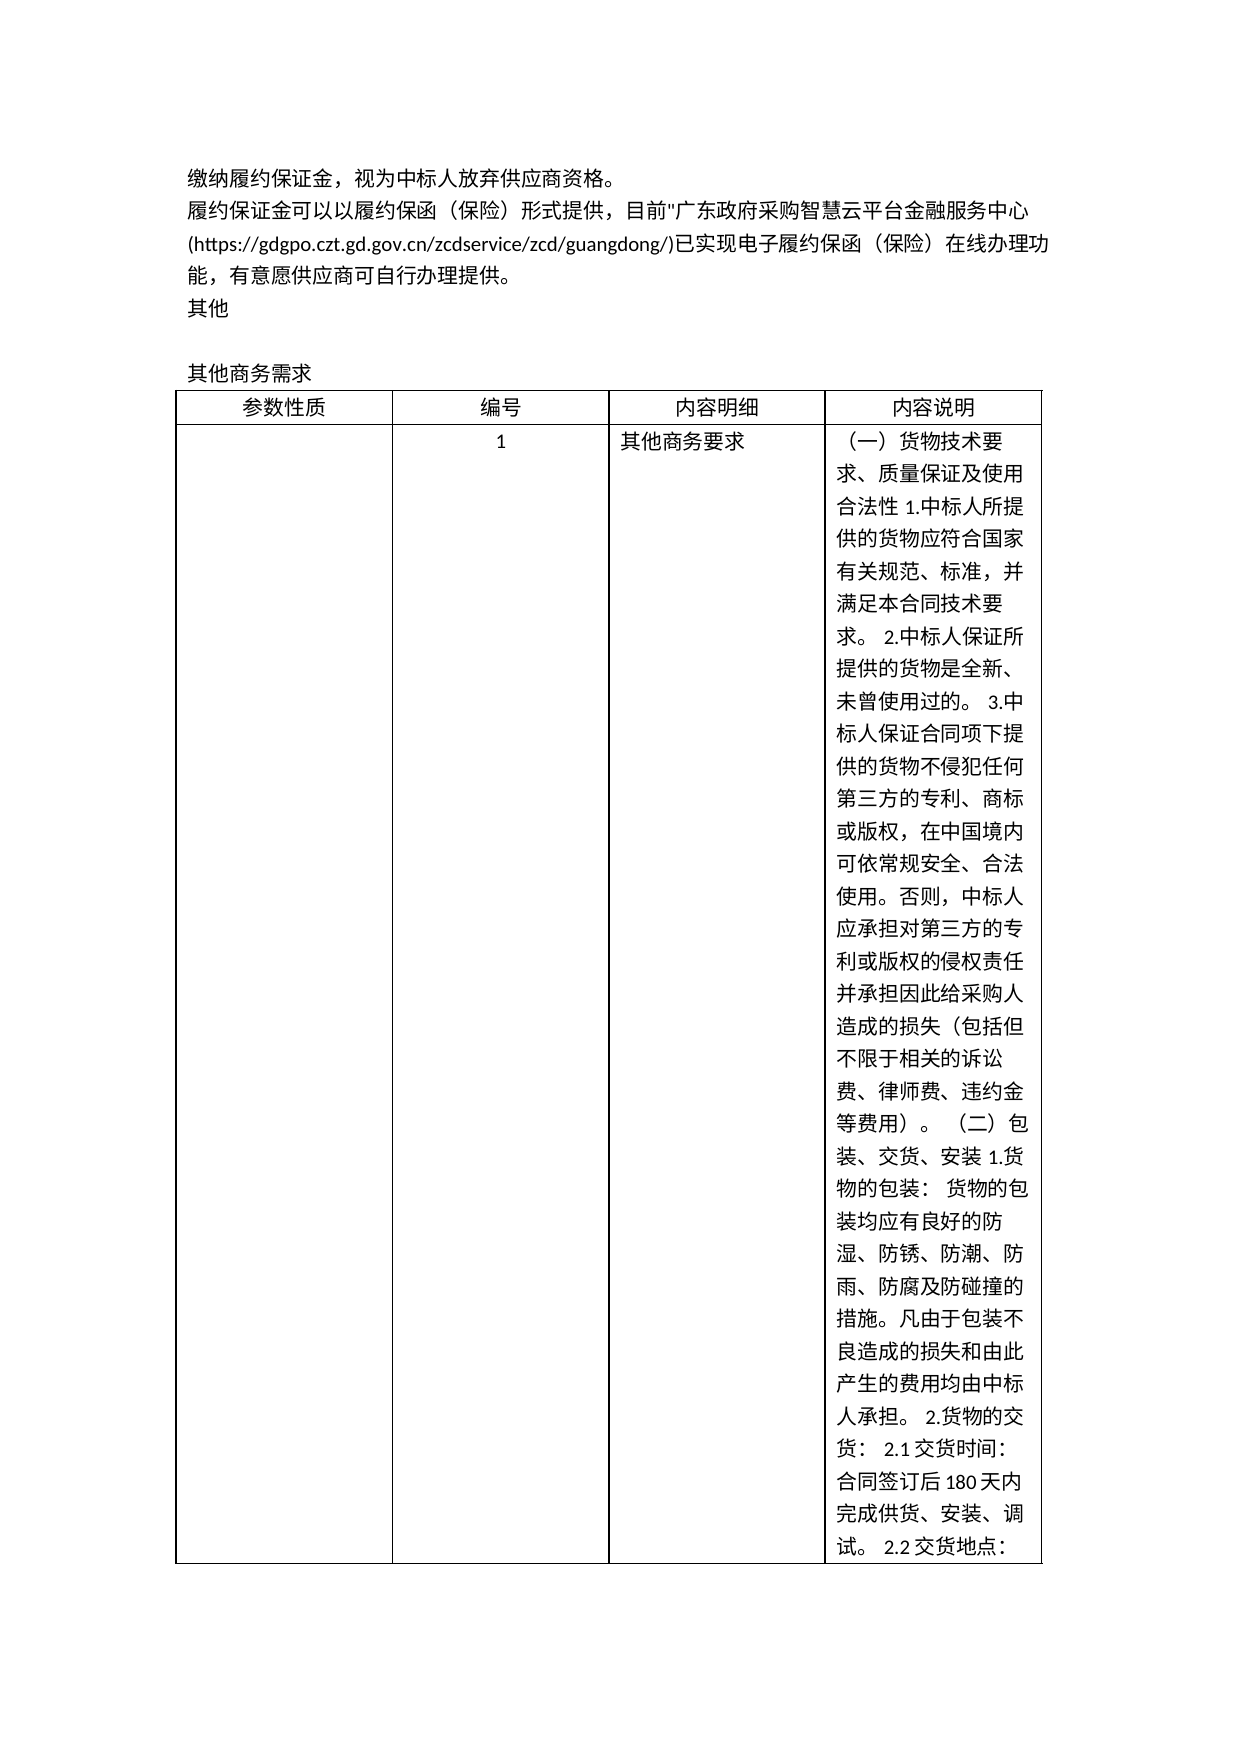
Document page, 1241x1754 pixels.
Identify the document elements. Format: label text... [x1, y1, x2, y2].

table_header 参数性质 [177, 391, 392, 423]
text 其他商务需求 [187, 357, 1053, 389]
table_cell 其他商务要求 [610, 425, 824, 1563]
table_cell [826, 425, 1041, 1563]
table_cell 1 [393, 425, 608, 1563]
table_header 内容明细 [610, 391, 824, 423]
table_header 编号 [393, 391, 608, 423]
table_cell [177, 425, 392, 1563]
table_header 内容说明 [826, 391, 1041, 423]
